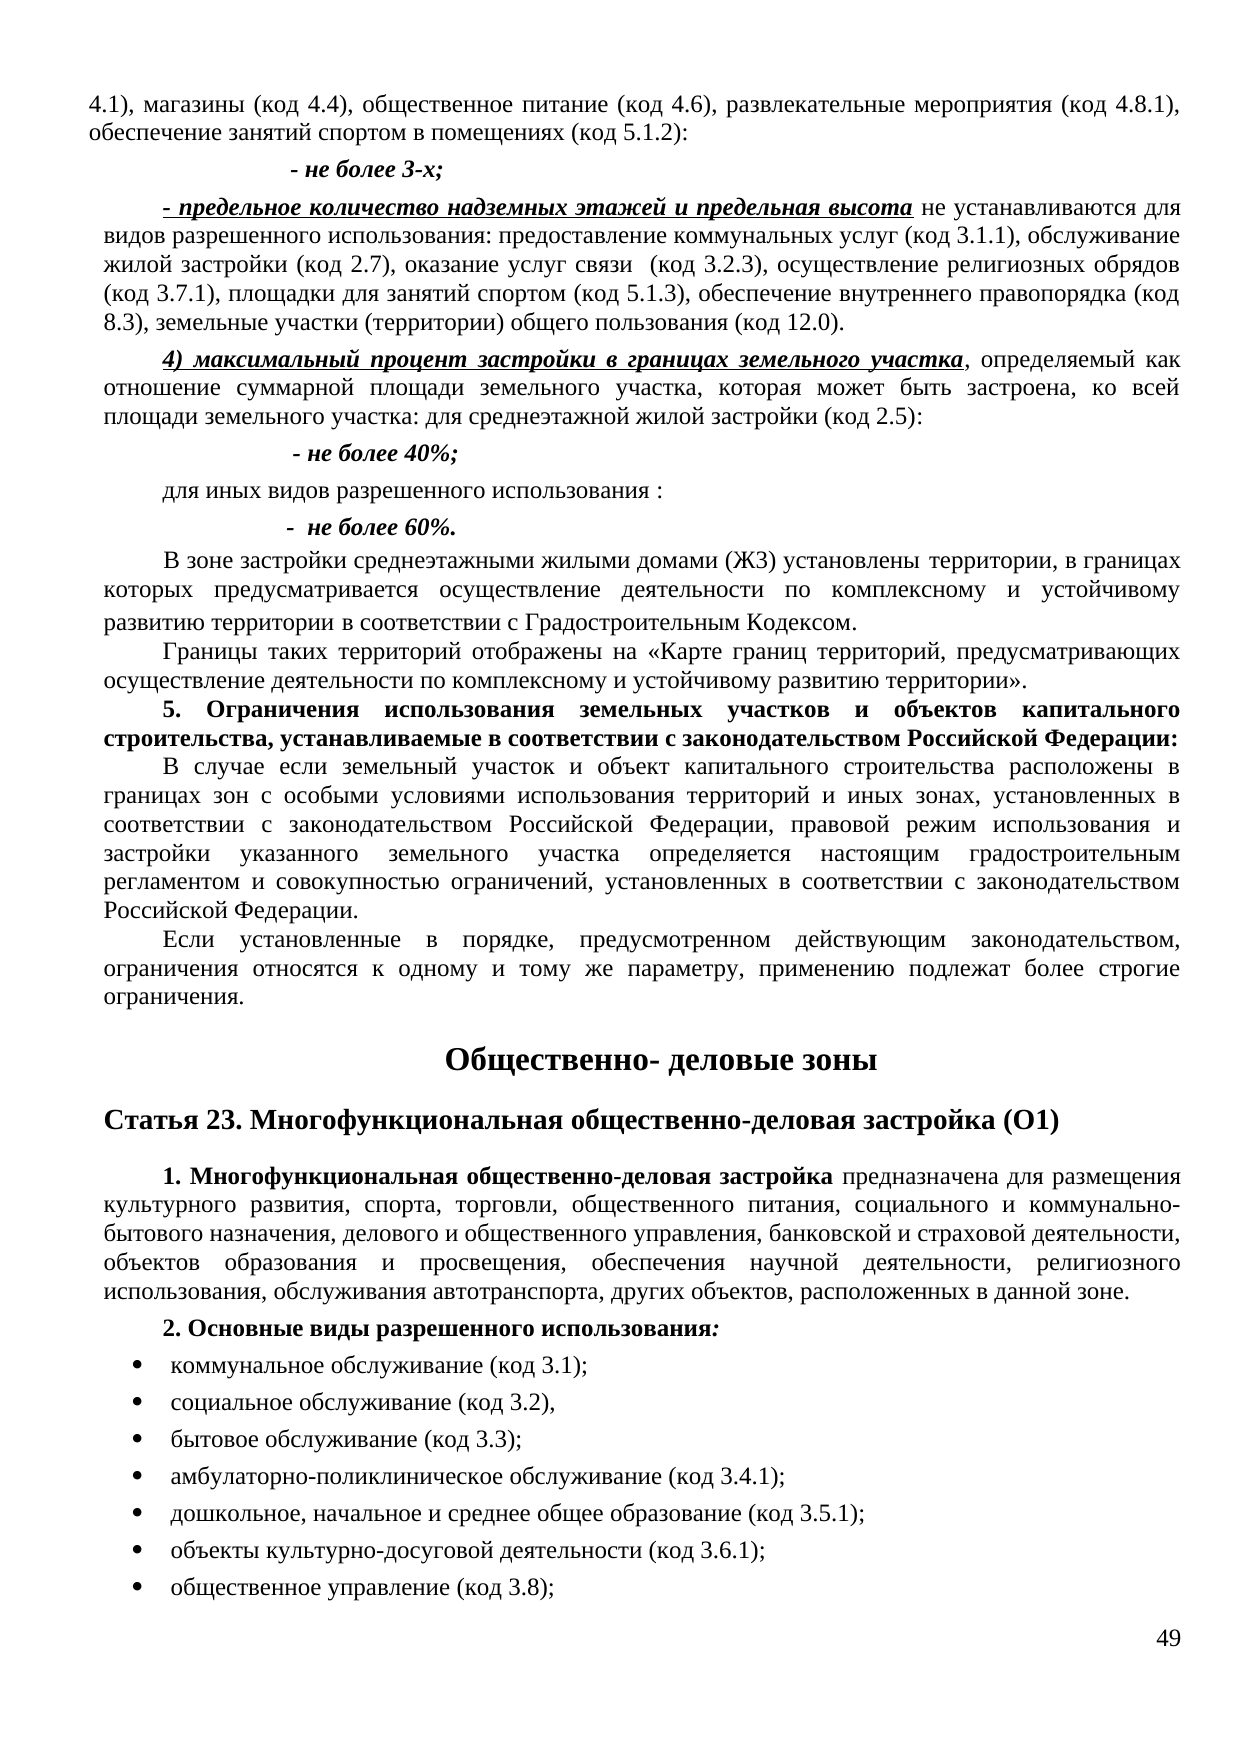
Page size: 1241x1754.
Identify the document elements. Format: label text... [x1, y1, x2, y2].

list коммунальное обслуживание (код 3.1); [133, 1350, 1181, 1379]
text 4) максимальный процент застройки в границах земельного участка, определяемый как отношение суммарной площади земельного участка, которая может быть застроена, ко всей площади земельного участка: для среднеэтажной жилой застройки (код 2.5): [103, 344, 1181, 430]
list бытовое обслуживание (код 3.3); [133, 1424, 1181, 1453]
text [88, 89, 1181, 146]
list социальное обслуживание (код 3.2), [133, 1387, 1181, 1416]
text Общественно- деловые зоны [141, 1039, 1181, 1077]
list амбулаторно-поликлиническое обслуживание (код 3.4.1); [133, 1461, 1181, 1490]
text В случае если земельный участок и объект капитального строительства расположены в границах зон с особыми условиями использования территорий и иных зонах, установленных в соответствии с законодательством Российской Федерации, правовой режим использования и застройки указанного земельного участка определяется настоящим градостроительным регламентом и совокупностью ограничений, установленных в соответствии с законодательством Российской Федерации. [103, 751, 1181, 924]
subtitle Статья 23. Многофункциональная общественно-деловая застройка (О1) [103, 1102, 1181, 1136]
text Если установленные в порядке, предусмотренном действующим законодательством, ограничения относятся к одному и тому же параметру, применению подлежат более строгие ограничения. [103, 924, 1181, 1010]
text В зоне застройки среднеэтажными жилыми домами (Ж3) установлены территории, в границах которых предусматривается осуществление деятельности по комплексному и устойчивому развитию территории в соответствии с Градостроительным Кодексом. [103, 545, 1181, 636]
text - предельное количество надземных этажей и предельная высота не устанавливаются для видов разрешенного использования: предоставление коммунальных услуг (код 3.1.1), обслуживание жилой застройки (код 2.7), оказание услуг связи (код 3.2.3), осуществление религиозных обрядов (код 3.7.1), площадки для занятий спортом (код 5.1.3), обеспечение внутреннего правопорядка (код 8.3), земельные участки (территории) общего пользования (код 12.0). [103, 192, 1181, 335]
text 1. Многофункциональная общественно-деловая застройка предназначена для размещения культурного развития, спорта, торговли, общественного питания, социального и коммунально-бытового назначения, делового и общественного управления, банковской и страховой деятельности, объектов образования и просвещения, обеспечения научной деятельности, религиозного использования, обслуживания автотранспорта, других объектов, расположенных в данной зоне. [103, 1161, 1181, 1304]
list дошкольное, начальное и среднее общее образование (код 3.5.1); [133, 1498, 1181, 1527]
text Границы таких территорий отображены на «Карте границ территорий, предусматривающих осуществление деятельности по комплексному и устойчивому развитию территории». [103, 636, 1181, 694]
list общественное управление (код 3.8); [133, 1572, 1181, 1601]
text - не более 3-х; [221, 154, 1181, 183]
list объекты культурно-досуговой деятельности (код 3.6.1); [133, 1535, 1181, 1564]
text для иных видов разрешенного использования : [103, 475, 1181, 504]
text 2. Основные виды разрешенного использования: [103, 1313, 1181, 1342]
text - не более 60%. [103, 512, 1181, 541]
text 5. Ограничения использования земельных участков и объектов капитального строительства, устанавливаемые в соответствии с законодательством Российской Федерации: [103, 694, 1181, 751]
text - не более 40%; [103, 438, 1181, 467]
